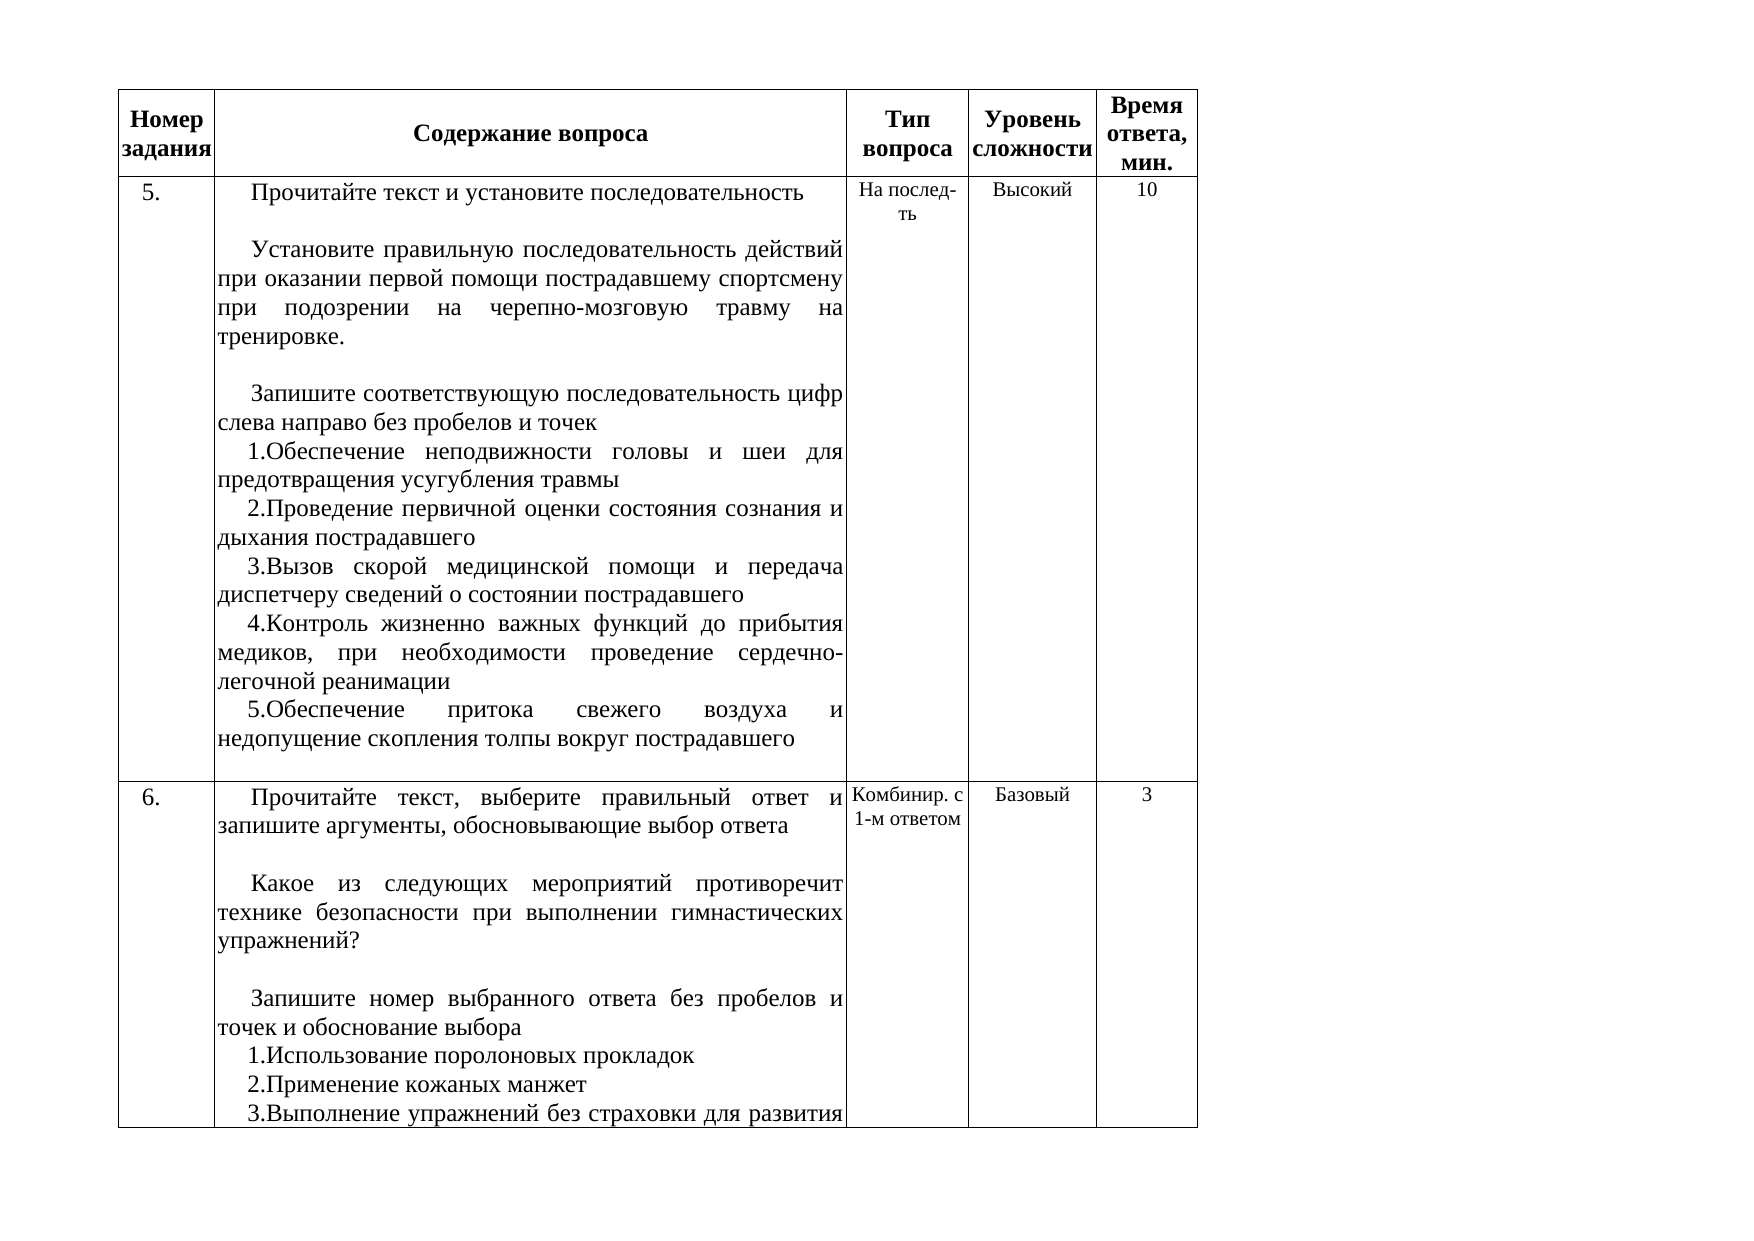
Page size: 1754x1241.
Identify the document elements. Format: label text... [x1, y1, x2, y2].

table_header Уровень сложности [969, 90, 1096, 176]
table_cell На послед-ть [847, 177, 968, 781]
table_cell Базовый [969, 782, 1096, 1127]
table_cell [119, 782, 214, 1127]
table_cell 10 [1097, 177, 1197, 781]
table_header Содержание вопроса [215, 90, 846, 176]
table_cell 3 [1097, 782, 1197, 1127]
table_cell Высокий [969, 177, 1096, 781]
table_header Время ответа, мин. [1097, 90, 1197, 176]
table_header Тип вопроса [847, 90, 968, 176]
table_cell Прочитайте текст и установите последовательность Установите правильную последовательность действий при оказании первой помощи пострадавшему спортсмену при подозрении на черепно-мозговую травму на тренировке. Запишите соответствующую последовательность цифр слева направо без пробелов и точек 1.Обеспечение неподвижности головы и шеи для предотвращения усугубления травмы 2.Проведение первичной оценки состояния сознания и дыхания пострадавшего 3.Вызов скорой медицинской помощи и передача диспетчеру сведений о состоянии пострадавшего 4.Контроль жизненно важных функций до прибытия медиков, при необходимости проведение сердечно-легочной реанимации 5.Обеспечение притока свежего воздуха и недопущение скопления толпы вокруг пострадавшего [215, 177, 846, 781]
table_cell Комбинир. с 1-м ответом [847, 782, 968, 1127]
table_header Номер задания [119, 90, 214, 176]
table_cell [215, 782, 846, 1127]
table_cell [119, 177, 214, 781]
